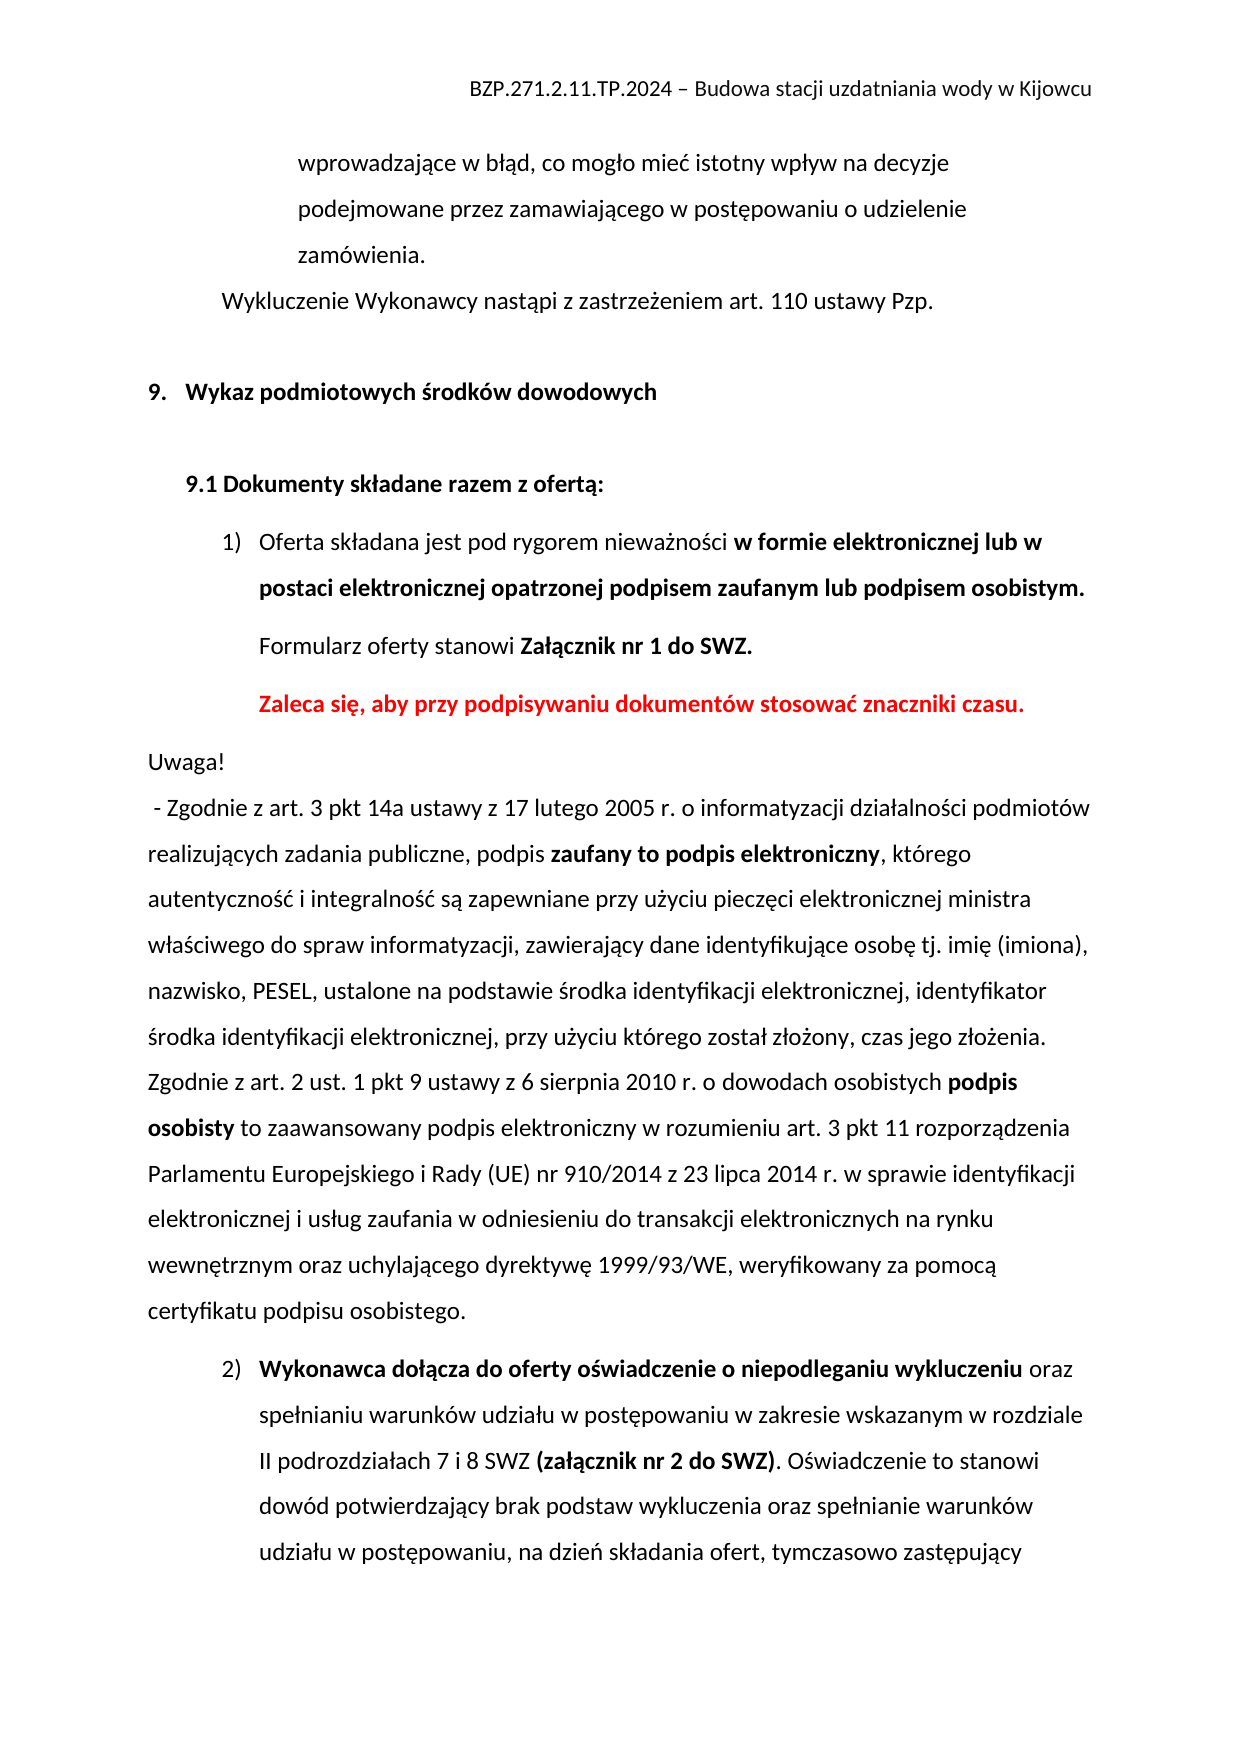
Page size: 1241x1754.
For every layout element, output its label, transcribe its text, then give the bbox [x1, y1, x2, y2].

text Formularz oferty stanowi Załącznik nr 1 do SWZ. [259, 630, 1093, 660]
text - Zgodnie z art. 3 pkt 14a ustawy z 17 lutego 2005 r. o informatyzacji działalności podmiotów realizujących zadania publiczne, podpis zaufany to podpis elektroniczny, którego autentyczność i integralność są zapewniane przy użyciu pieczęci elektronicznej ministra właściwego do spraw informatyzacji, zawierający dane identyfikujące osobę tj. imię (imiona), nazwisko, PESEL, ustalone na podstawie środka identyfikacji elektronicznej, identyfikator środka identyfikacji elektronicznej, przy użyciu którego został złożony, czas jego złożenia. [148, 792, 1093, 1051]
list 9.1 Dokumenty składane razem z ofertą: [185, 468, 1093, 498]
text Uwaga! [148, 746, 1093, 777]
list Wykluczenie Wykonawcy nastąpi z zastrzeżeniem art. 110 ustawy Pzp. [221, 285, 1093, 315]
list Oferta składana jest pod rygorem nieważności w formie elektronicznej lub w postaci elektronicznej opatrzonej podpisem zaufanym lub podpisem osobistym. [221, 526, 1093, 602]
list Zaleca się, aby przy podpisywaniu dokumentów stosować znaczniki czasu. [259, 688, 1093, 719]
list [221, 1353, 1093, 1567]
text Zgodnie z art. 2 ust. 1 pkt 9 ustawy z 6 sierpnia 2010 r. o dowodach osobistych podpis osobisty to zaawansowany podpis elektroniczny w rozumieniu art. 3 pkt 11 rozporządzenia Parlamentu Europejskiego i Rady (UE) nr 910/2014 z 23 lipca 2014 r. w sprawie identyfikacji elektronicznej i usług zaufania w odniesieniu do transakcji elektronicznych na rynku wewnętrznym oraz uchylającego dyrektywę 1999/93/WE, weryfikowany za pomocą certyfikatu podpisu osobistego. [148, 1066, 1093, 1326]
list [260, 148, 1093, 269]
list Wykaz podmiotowych środków dowodowych [148, 376, 1093, 407]
